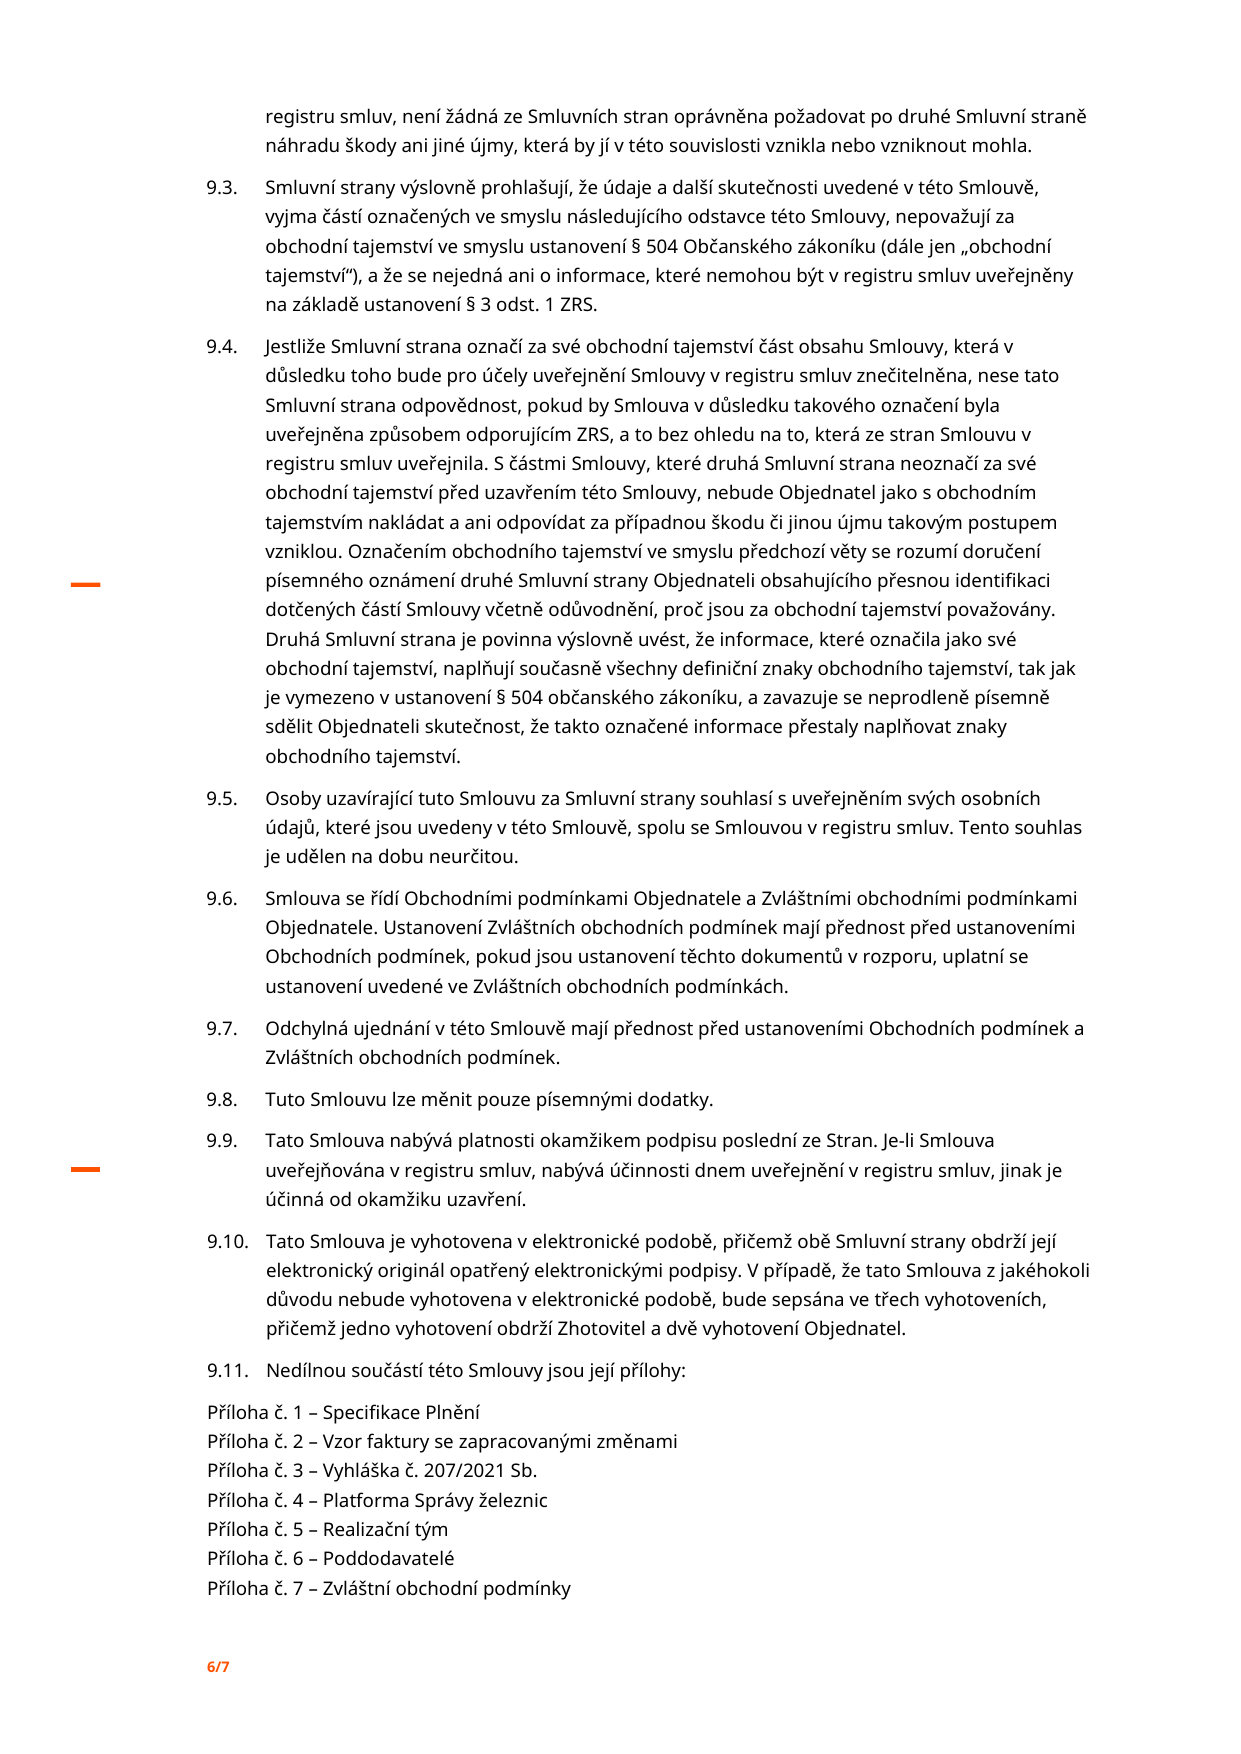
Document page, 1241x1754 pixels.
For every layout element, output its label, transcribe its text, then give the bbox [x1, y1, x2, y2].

text Příloha č. 2 – Vzor faktury se zapracovanými změnami [207, 1428, 1093, 1454]
subtitle Odchylná ujednání v této Smlouvě mají přednost před ustanoveními Obchodních podmínek a Zvláštních obchodních podmínek. [206, 1015, 1093, 1069]
text Příloha č. 4 – Platforma Správy železnic [207, 1487, 1093, 1513]
subtitle Jestliže Smluvní strana označí za své obchodní tajemství část obsahu Smlouvy, která v důsledku toho bude pro účely uveřejnění Smlouvy v registru smluv znečitelněna, nese tato Smluvní strana odpovědnost, pokud by Smlouva v důsledku takového označení byla uveřejněna způsobem odporujícím ZRS, a to bez ohledu na to, která ze stran Smlouvu v registru smluv uveřejnila. S částmi Smlouvy, které druhá Smluvní strana neoznačí za své obchodní tajemství před uzavřením této Smlouvy, nebude Objednatel jako s obchodním tajemstvím nakládat a ani odpovídat za případnou škodu či jinou újmu takovým postupem vzniklou. Označením obchodního tajemství ve smyslu předchozí věty se rozumí doručení písemného oznámení druhé Smluvní strany Objednateli obsahujícího přesnou identifikaci dotčených částí Smlouvy včetně odůvodnění, proč jsou za obchodní tajemství považovány. Druhá Smluvní strana je povinna výslovně uvést, že informace, které označila jako své obchodní tajemství, naplňují současně všechny definiční znaky obchodního tajemství, tak jak je vymezeno v ustanovení § 504 občanského zákoníku, a zavazuje se neprodleně písemně sdělit Objednateli skutečnost, že takto označené informace přestaly naplňovat znaky obchodního tajemství. [206, 333, 1093, 769]
subtitle Smlouva se řídí Obchodními podmínkami Objednatele a Zvláštními obchodními podmínkami Objednatele. Ustanovení Zvláštních obchodních podmínek mají přednost před ustanoveními Obchodních podmínek, pokud jsou ustanovení těchto dokumentů v rozporu, uplatní se ustanovení uvedené ve Zvláštních obchodních podmínkách. [206, 885, 1093, 998]
subtitle Nedílnou součástí této Smlouvy jsou její přílohy: [207, 1357, 1093, 1383]
subtitle Osoby uzavírající tuto Smlouvu za Smluvní strany souhlasí s uveřejněním svých osobních údajů, které jsou uvedeny v této Smlouvě, spolu se Smlouvou v registru smluv. Tento souhlas je udělen na dobu neurčitou. [206, 785, 1093, 869]
subtitle Tato Smlouva nabývá platnosti okamžikem podpisu poslední ze Stran. Je-li Smlouva uveřejňována v registru smluv, nabývá účinnosti dnem uveřejnění v registru smluv, jinak je účinná od okamžiku uzavření. [206, 1128, 1093, 1212]
text Příloha č. 6 – Poddodavatelé [207, 1546, 1093, 1571]
text Příloha č. 3 – Vyhláška č. 207/2021 Sb. [207, 1458, 1093, 1483]
subtitle Smluvní strany výslovně prohlašují, že údaje a další skutečnosti uvedené v této Smlouvě, vyjma částí označených ve smyslu následujícího odstavce této Smlouvy, nepovažují za obchodní tajemství ve smyslu ustanovení § 504 Občanského zákoníku (dále jen „obchodní tajemství“), a že se nejedná ani o informace, které nemohou být v registru smluv uveřejněny na základě ustanovení § 3 odst. 1 ZRS. [206, 174, 1093, 317]
text Příloha č. 1 – Specifikace Plnění [207, 1399, 1093, 1425]
text Příloha č. 5 – Realizační tým [207, 1516, 1093, 1542]
subtitle Tuto Smlouvu lze měnit pouze písemnými dodatky. [206, 1086, 1093, 1111]
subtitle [206, 103, 1093, 158]
subtitle Tato Smlouva je vyhotovena v elektronické podobě, přičemž obě Smluvní strany obdrží její elektronický originál opatřený elektronickými podpisy. V případě, že tato Smlouva z jakéhokoli důvodu nebude vyhotovena v elektronické podobě, bude sepsána ve třech vyhotoveních, přičemž jedno vyhotovení obdrží Zhotovitel a dvě vyhotovení Objednatel. [207, 1228, 1093, 1341]
text Příloha č. 7 – Zvláštní obchodní podmínky [207, 1575, 1093, 1600]
